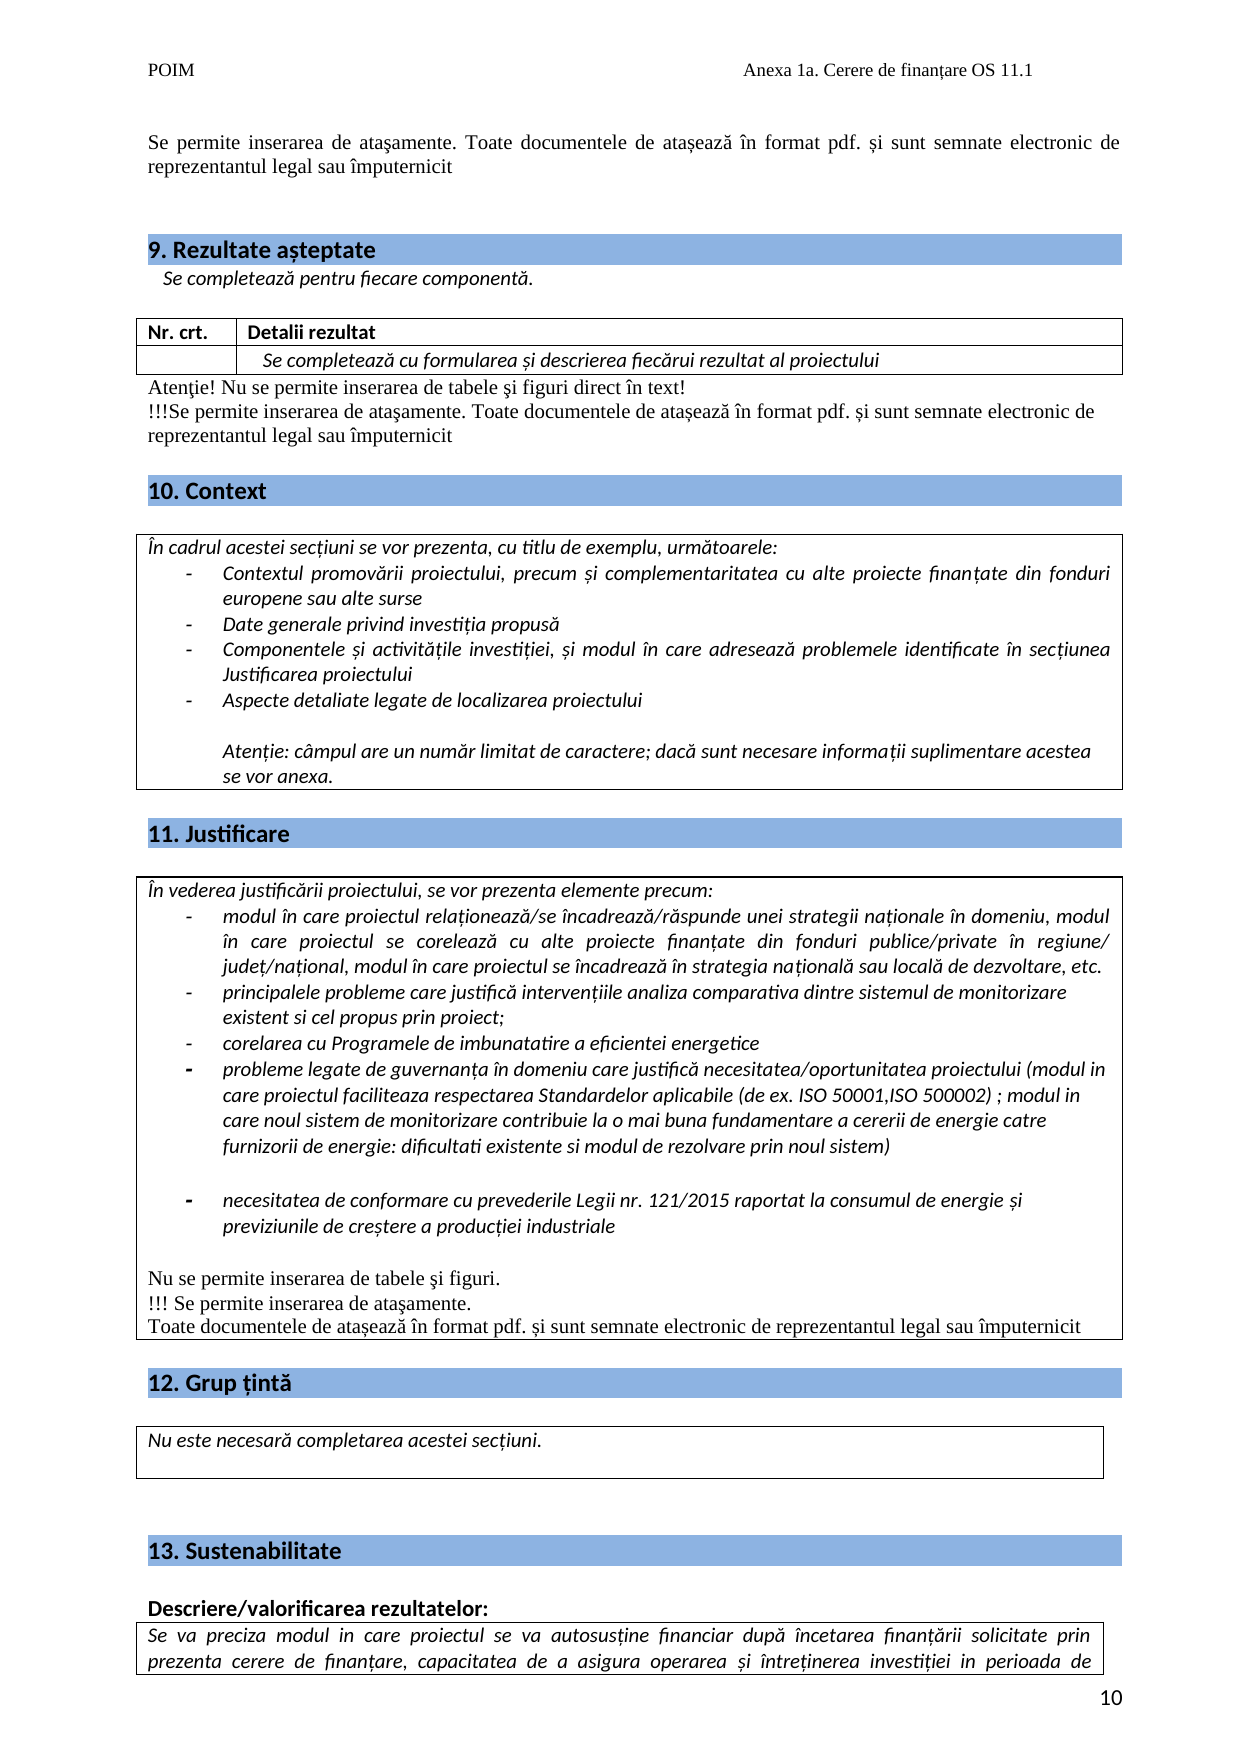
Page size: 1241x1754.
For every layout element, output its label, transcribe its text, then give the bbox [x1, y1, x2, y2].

subtitle 10. Context [148, 475, 1122, 506]
table_cell [137, 346, 236, 374]
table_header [137, 1623, 1103, 1673]
table_header Nu este necesară completarea acestei secțiuni. [137, 1427, 1103, 1478]
text Atenţie! Nu se permite inserarea de tabele şi figuri direct în text! [148, 375, 1122, 399]
subtitle 12. Grup țintă [148, 1368, 1122, 1398]
text Se completează pentru fiecare componentă. [163, 265, 1105, 290]
subtitle 11. Justificare [148, 818, 1122, 848]
text Se permite inserarea de ataşamente. Toate documentele de atașează în format pdf. și sunt semnate electronic de reprezentantul legal sau împuternicit [148, 130, 1122, 178]
text !!!Se permite inserarea de ataşamente. Toate documentele de atașează în format pdf. și sunt semnate electronic de reprezentantul legal sau împuternicit [148, 399, 1122, 447]
table_header Detalii rezultat [237, 319, 1122, 345]
subtitle 13. Sustenabilitate [148, 1535, 1122, 1566]
text Descriere/valorificarea rezultatelor: [148, 1594, 1122, 1622]
table_cell Se completează cu formularea și descrierea fiecărui rezultat al proiectului [237, 346, 1122, 374]
table_header Nr. crt. [137, 319, 236, 345]
subtitle 9. Rezultate așteptate [148, 234, 1122, 265]
table_header În cadrul acestei secțiuni se vor prezenta, cu titlu de exemplu, următoarele: Contextul promovării proiectului, precum și complementaritatea cu alte proiecte finanțate din fonduri europene sau alte surse Date generale privind investiția propusă Componentele și activitățile investiției, și modul în care adresează problemele identificate în secțiunea Justificarea proiectului Aspecte detaliate legate de localizarea proiectului Atenţie: câmpul are un număr limitat de caractere; dacă sunt necesare informații suplimentare acestea se vor anexa. [137, 535, 1122, 789]
table_header În vederea justificării proiectului, se vor prezenta elemente precum: modul în care proiectul relaţionează/se încadrează/răspunde unei strategii naţionale în domeniu, modul în care proiectul se corelează cu alte proiecte finanţate din fonduri publice/private în regiune/ judeţ/național, modul în care proiectul se încadrează în strategia națională sau locală de dezvoltare, etc. principalele probleme care justifică intervențiile analiza comparativa dintre sistemul de monitorizare existent si cel propus prin proiect; corelarea cu Programele de imbunatatire a eficientei energetice probleme legate de guvernanța în domeniu care justifică necesitatea/oportunitatea proiectului (modul in care proiectul faciliteaza respectarea Standardelor aplicabile (de ex. ISO 50001,ISO 500002) ; modul in care noul sistem de monitorizare contribuie la o mai buna fundamentare a cererii de energie catre furnizorii de energie: dificultati existente si modul de rezolvare prin noul sistem) necesitatea de conformare cu prevederile Legii nr. 121/2015 raportat la consumul de energie şi previziunile de creştere a producţiei industriale Nu se permite inserarea de tabele şi figuri. !!! Se permite inserarea de ataşamente. Toate documentele de atașează în format pdf. și sunt semnate electronic de reprezentantul legal sau împuternicit [137, 878, 1122, 1338]
